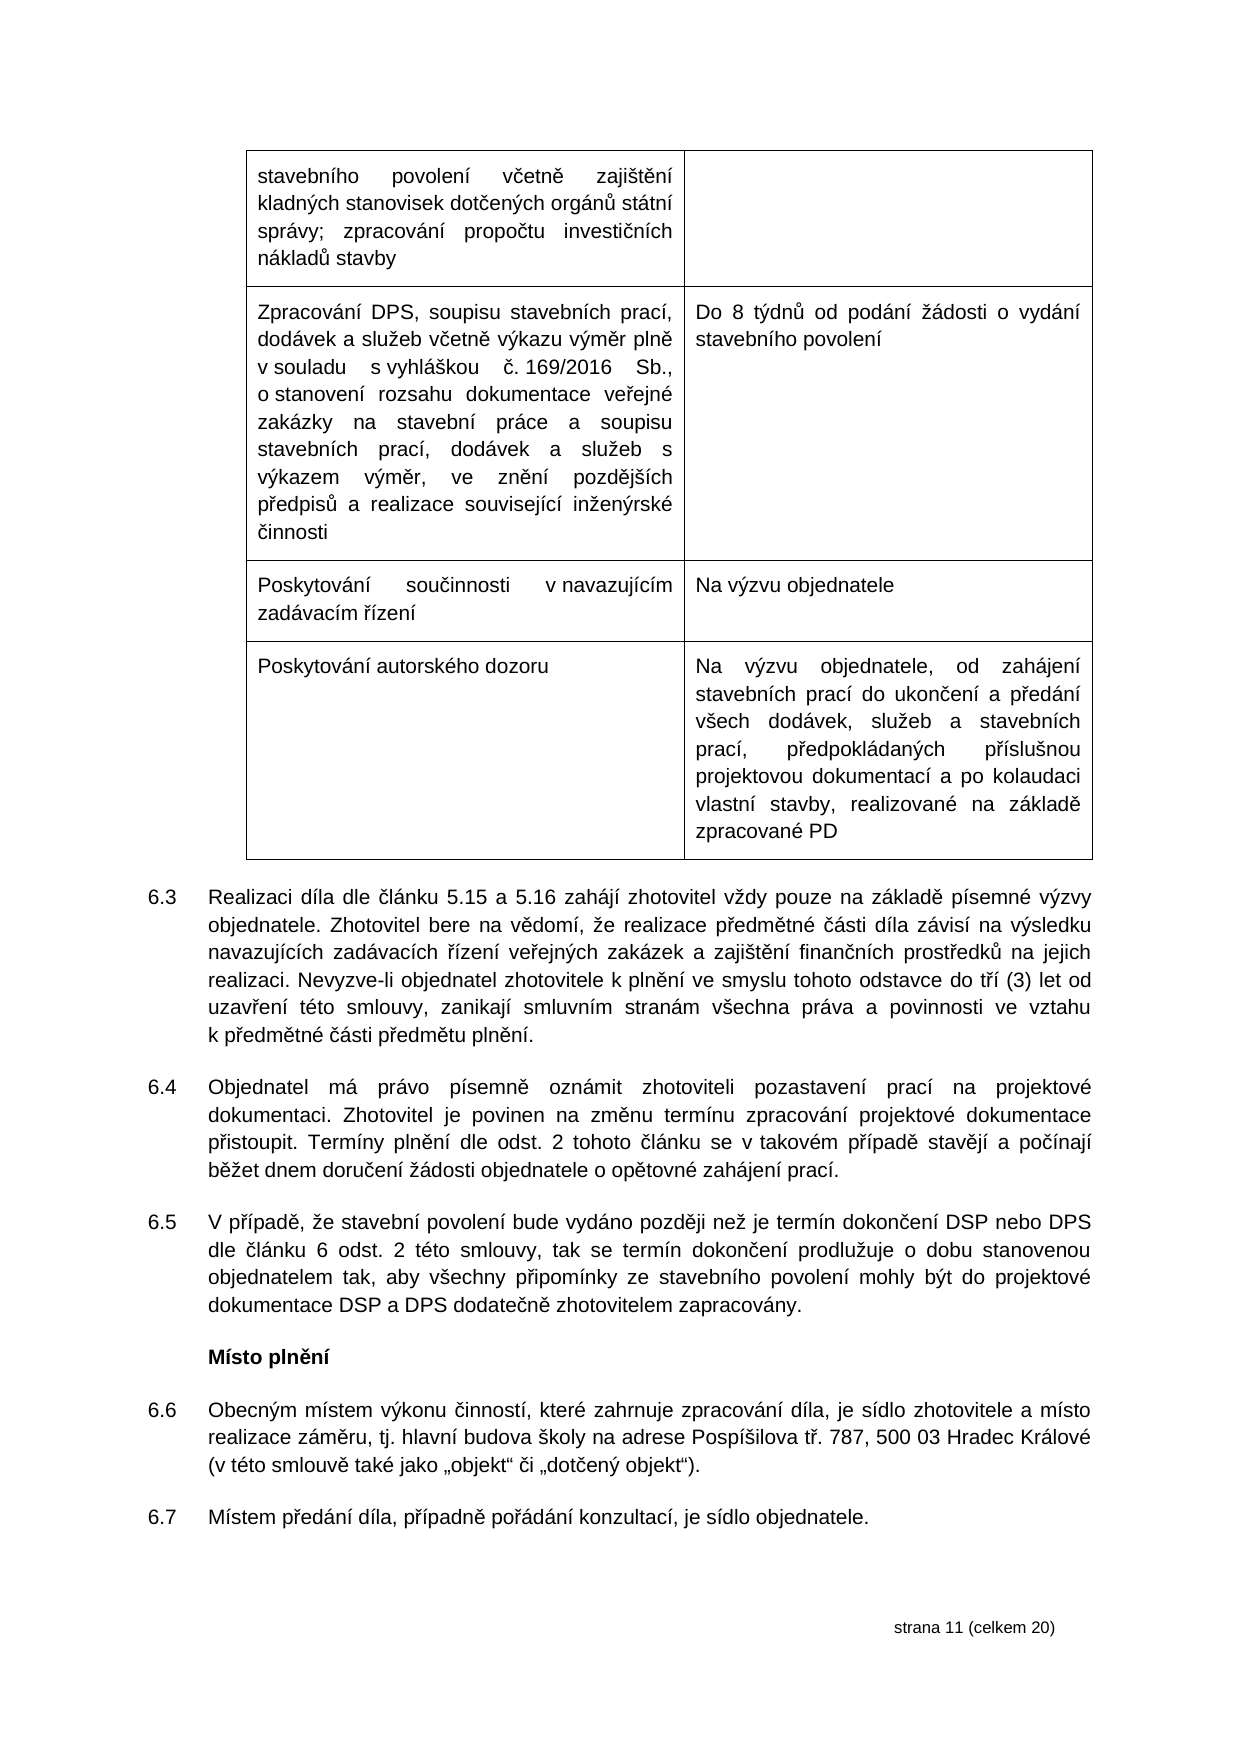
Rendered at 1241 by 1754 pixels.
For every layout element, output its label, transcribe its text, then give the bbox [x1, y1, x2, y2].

subtitle Místo plnění [208, 1345, 1092, 1369]
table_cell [685, 151, 1092, 286]
table_cell Na výzvu objednatele [685, 561, 1092, 641]
subtitle Realizaci díla dle článku 5.15 a 5.16 zahájí zhotovitel vždy pouze na základě písemné výzvy objednatele. Zhotovitel bere na vědomí, že realizace předmětné části díla závisí na výsledku navazujících zadávacích řízení veřejných zakázek a zajištění finančních prostředků na jejich realizaci. Nevyzve-li objednatel zhotovitele k plnění ve smyslu tohoto odstavce do tří (3) let od uzavření této smlouvy, zanikají smluvním stranám všechna práva a povinnosti ve vztahu k předmětné části předmětu plnění. [148, 885, 1092, 1047]
table_cell Do 8 týdnů od podání žádosti o vydání stavebního povolení [685, 287, 1092, 559]
table_cell Poskytování součinnosti v navazujícím zadávacím řízení [247, 561, 684, 641]
table_cell Poskytování autorského dozoru [247, 642, 684, 859]
table_cell Zpracování DPS, soupisu stavebních prací, dodávek a služeb včetně výkazu výměr plně v souladu s vyhláškou č. 169/2016 Sb., o stanovení rozsahu dokumentace veřejné zakázky na stavební práce a soupisu stavebních prací, dodávek a služeb s výkazem výměr, ve znění pozdějších předpisů a realizace související inženýrské činnosti [247, 287, 684, 559]
subtitle Obecným místem výkonu činností, které zahrnuje zpracování díla, je sídlo zhotovitele a místo realizace záměru, tj. hlavní budova školy na adrese Pospíšilova tř. 787, 500 03 Hradec Králové (v této smlouvě také jako „objekt“ či „dotčený objekt“). [148, 1398, 1092, 1477]
subtitle V případě, že stavební povolení bude vydáno později než je termín dokončení DSP nebo DPS dle článku 6 odst. 2 této smlouvy, tak se termín dokončení prodlužuje o dobu stanovenou objednatelem tak, aby všechny připomínky ze stavebního povolení mohly být do projektové dokumentace DSP a DPS dodatečně zhotovitelem zapracovány. [148, 1210, 1092, 1317]
subtitle Objednatel má právo písemně oznámit zhotoviteli pozastavení prací na projektové dokumentaci. Zhotovitel je povinen na změnu termínu zpracování projektové dokumentace přistoupit. Termíny plnění dle odst. 2 tohoto článku se v takovém případě stavějí a počínají běžet dnem doručení žádosti objednatele o opětovné zahájení prací. [148, 1075, 1092, 1182]
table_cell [247, 151, 684, 286]
table_cell Na výzvu objednatele, od zahájení stavebních prací do ukončení a předání všech dodávek, služeb a stavebních prací, předpokládaných příslušnou projektovou dokumentací a po kolaudaci vlastní stavby, realizované na základě zpracované PD [685, 642, 1092, 859]
subtitle Místem předání díla, případně pořádání konzultací, je sídlo objednatele. [148, 1505, 1092, 1529]
